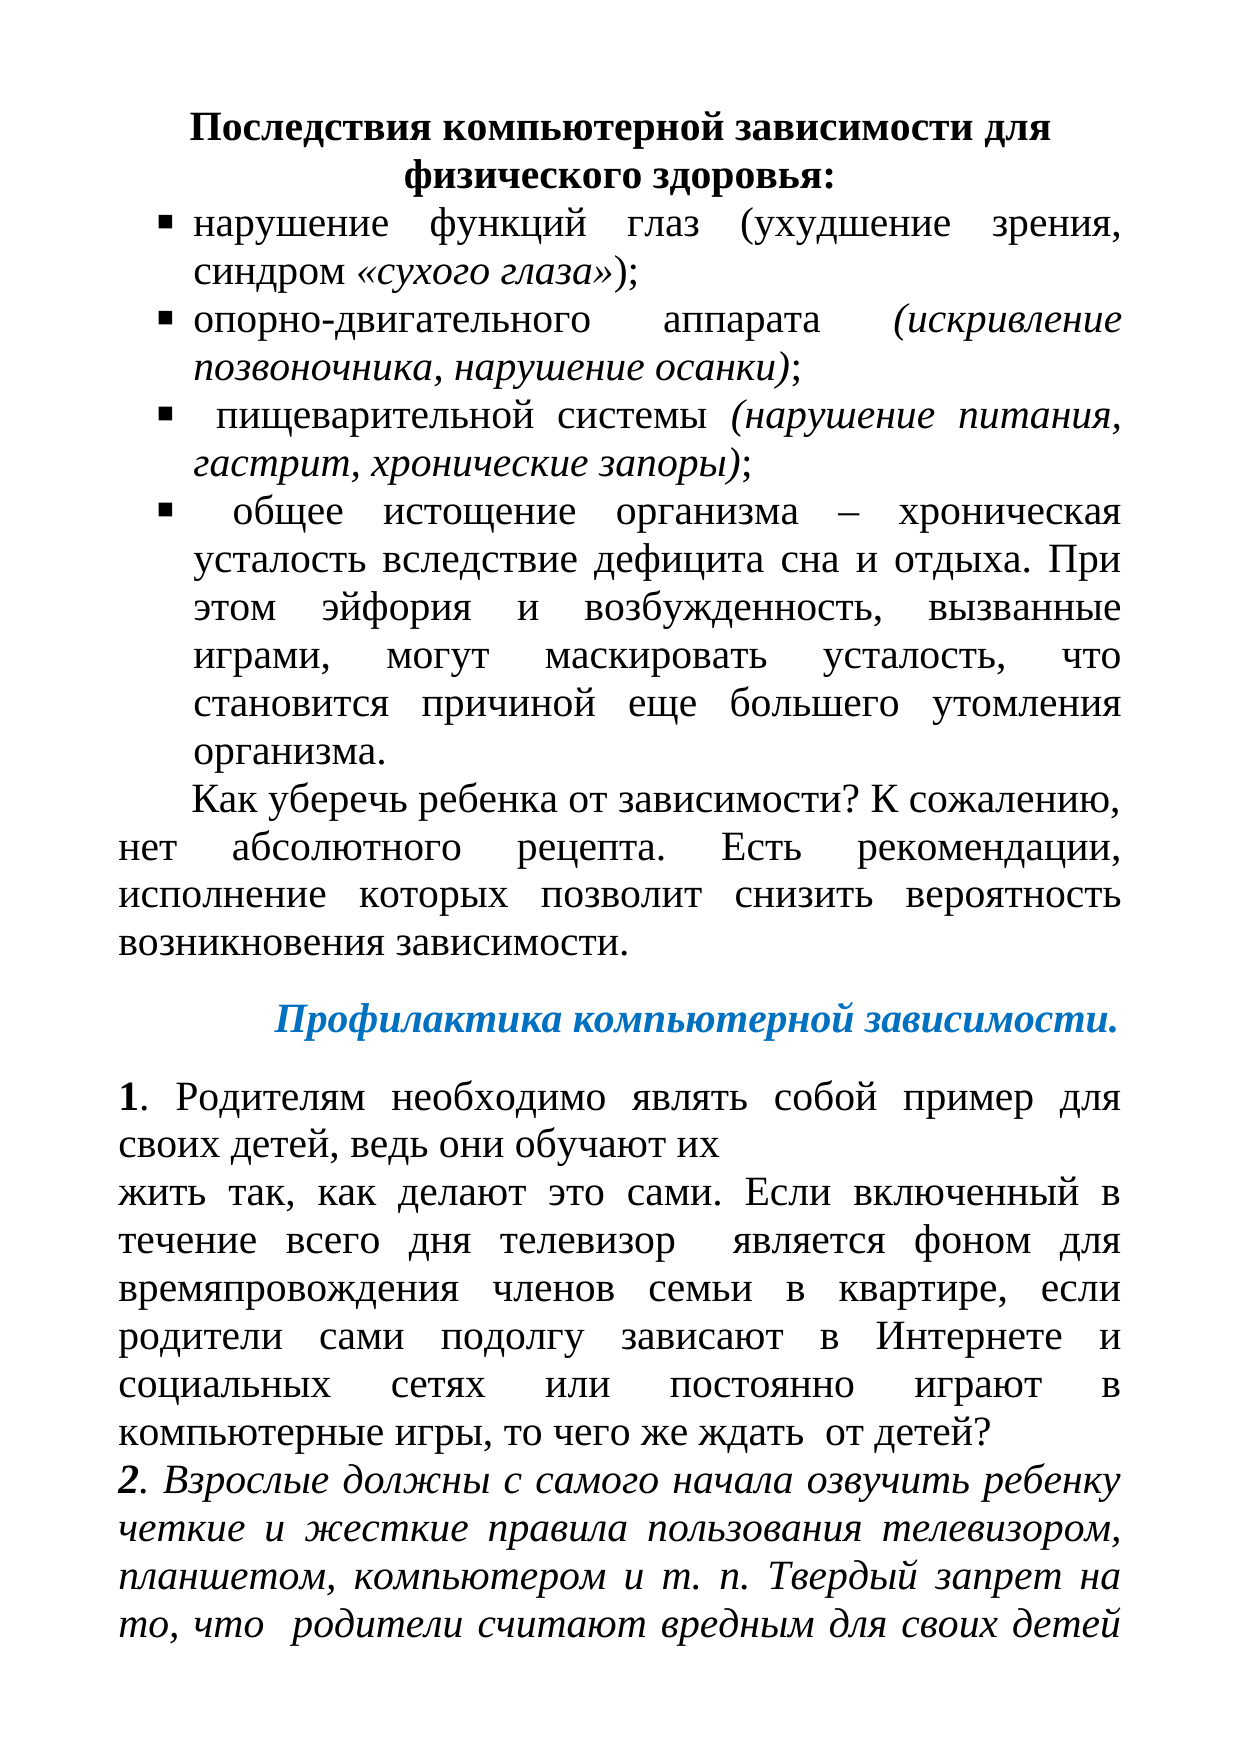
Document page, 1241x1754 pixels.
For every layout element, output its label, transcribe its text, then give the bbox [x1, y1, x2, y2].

text жить так, как делают это сами. Если включенный в течение всего дня телевизор является фоном для времяпровождения членов семьи в квартире, если родители сами подолгу зависают в Интернете и социальных сетях или постоянно играют в компьютерные игры, то чего же ждать от детей? [118, 1167, 1122, 1454]
text Профилактика компьютерной зависимости. [118, 994, 1122, 1042]
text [118, 1454, 1122, 1646]
list пищеварительной системы (нарушение питания, гастрит, хронические запоры); [156, 389, 1122, 486]
text Как уберечь ребенка от зависимости? К сожалению, нет абсолютного рецепта. Есть рекомендации, исполнение которых позволит снизить вероятность возникновения зависимости. [118, 773, 1122, 965]
list нарушение функций глаз (ухудшение зрения, синдром «сухого глаза»); [156, 198, 1122, 294]
list опорно-двигательного аппарата (искривление позвоночника, нарушение осанки); [156, 294, 1122, 389]
list общее истощение организма – хроническая усталость вследствие дефицита сна и отдыха. При этом эйфория и возбужденность, вызванные играми, могут маскировать усталость, что становится причиной еще большего утомления организма. [156, 486, 1122, 773]
text 1. Родителям необходимо являть собой пример для своих детей, ведь они обучают их [118, 1071, 1122, 1167]
text Последствия компьютерной зависимости для физического здоровья: [118, 102, 1122, 198]
